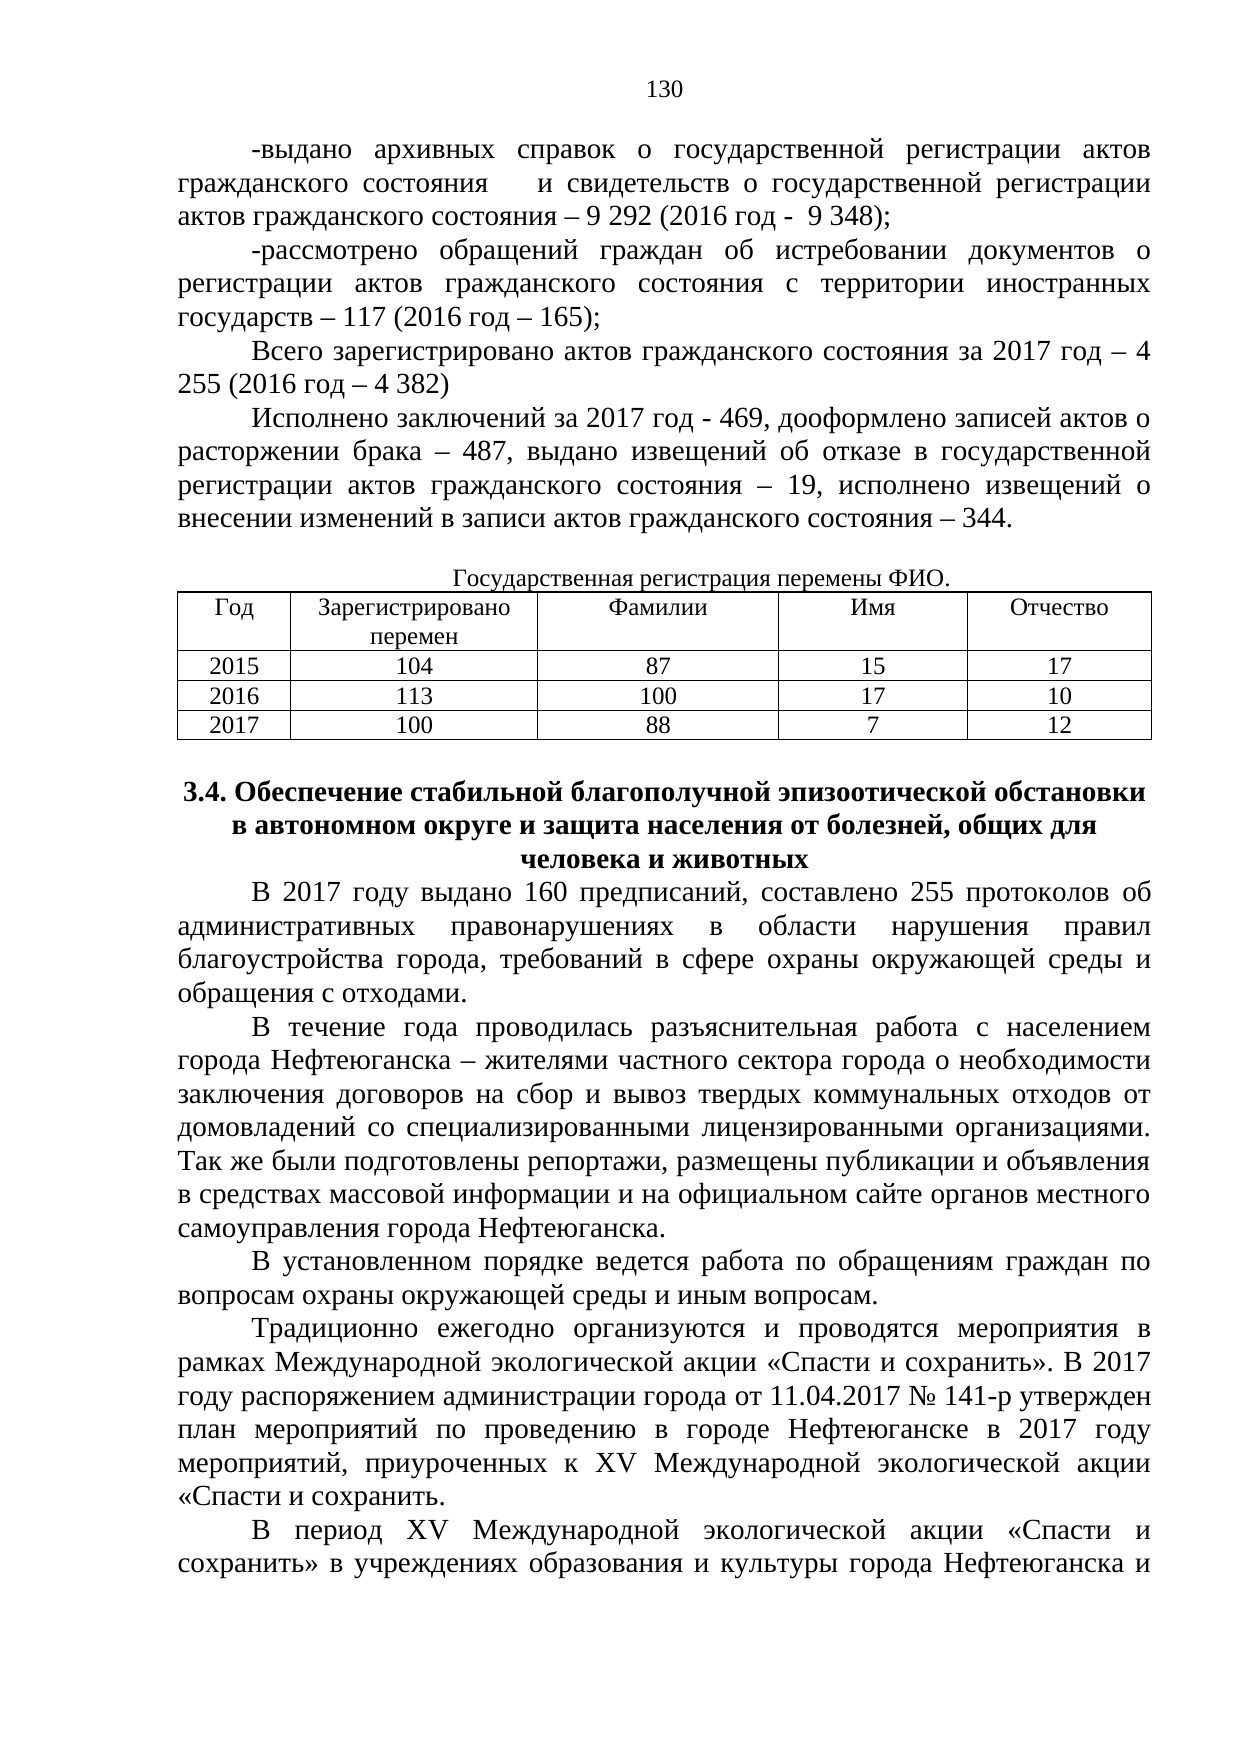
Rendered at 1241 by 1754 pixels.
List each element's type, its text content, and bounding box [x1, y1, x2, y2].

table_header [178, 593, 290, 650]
text Всего зарегистрировано актов гражданского состояния за 2017 год – 4 255 (2016 год – 4 382) [177, 333, 1152, 400]
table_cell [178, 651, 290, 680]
text Традиционно ежегодно организуются и проводятся мероприятия в рамках Международной экологической акции «Спасти и сохранить». В 2017 году распоряжением администрации города от 11.04.2017 № 141-р утвержден план мероприятий по проведению в городе Нефтеюганске в 2017 году мероприятий, приуроченных к XV Международной экологической акции «Спасти и сохранить. [177, 1311, 1152, 1512]
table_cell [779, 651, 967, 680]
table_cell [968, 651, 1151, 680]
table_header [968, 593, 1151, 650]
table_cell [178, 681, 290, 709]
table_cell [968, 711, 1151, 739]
text -выдано архивных справок о государственной регистрации актов гражданского состояния и свидетельств о государственной регистрации актов гражданского состояния – 9 292 (2016 год - 9 348); [177, 131, 1152, 232]
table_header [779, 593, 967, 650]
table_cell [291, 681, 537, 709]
text В установленном порядке ведется работа по обращениям граждан по вопросам охраны окружающей среды и иным вопросам. [177, 1243, 1152, 1311]
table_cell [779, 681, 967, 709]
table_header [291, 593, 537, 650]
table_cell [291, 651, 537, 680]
text Государственная регистрация перемены ФИО. [177, 563, 1152, 591]
text 3.4. Обеспечение стабильной благополучной эпизоотической обстановки в автономном округе и защита населения от болезней, общих для человека и животных [177, 774, 1152, 874]
text В течение года проводилась разъяснительная работа с населением города Нефтеюганска – жителями частного сектора города о необходимости заключения договоров на сбор и вывоз твердых коммунальных отходов от домовладений со специализированными лицензированными организациями. Так же были подготовлены репортажи, размещены публикации и объявления в средствах массовой информации и на официальном сайте органов местного самоуправления города Нефтеюганска. [177, 1009, 1152, 1243]
text В 2017 году выдано 160 предписаний, составлено 255 протоколов об административных правонарушениях в области нарушения правил благоустройства города, требований в сфере охраны окружающей среды и обращения с отходами. [177, 874, 1152, 1009]
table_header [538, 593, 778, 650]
text Исполнено заключений за 2017 год - 469, дооформлено записей актов о расторжении брака – 487, выдано извещений об отказе в государственной регистрации актов гражданского состояния – 19, исполнено извещений о внесении изменений в записи актов гражданского состояния – 344. [177, 400, 1152, 534]
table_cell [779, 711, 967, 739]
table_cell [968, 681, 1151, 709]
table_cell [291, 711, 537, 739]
text -рассмотрено обращений граждан об истребовании документов о регистрации актов гражданского состояния с территории иностранных государств – 117 (2016 год – 165); [177, 232, 1152, 333]
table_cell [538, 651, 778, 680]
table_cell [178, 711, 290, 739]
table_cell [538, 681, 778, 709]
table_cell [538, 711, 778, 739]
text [177, 1512, 1152, 1579]
